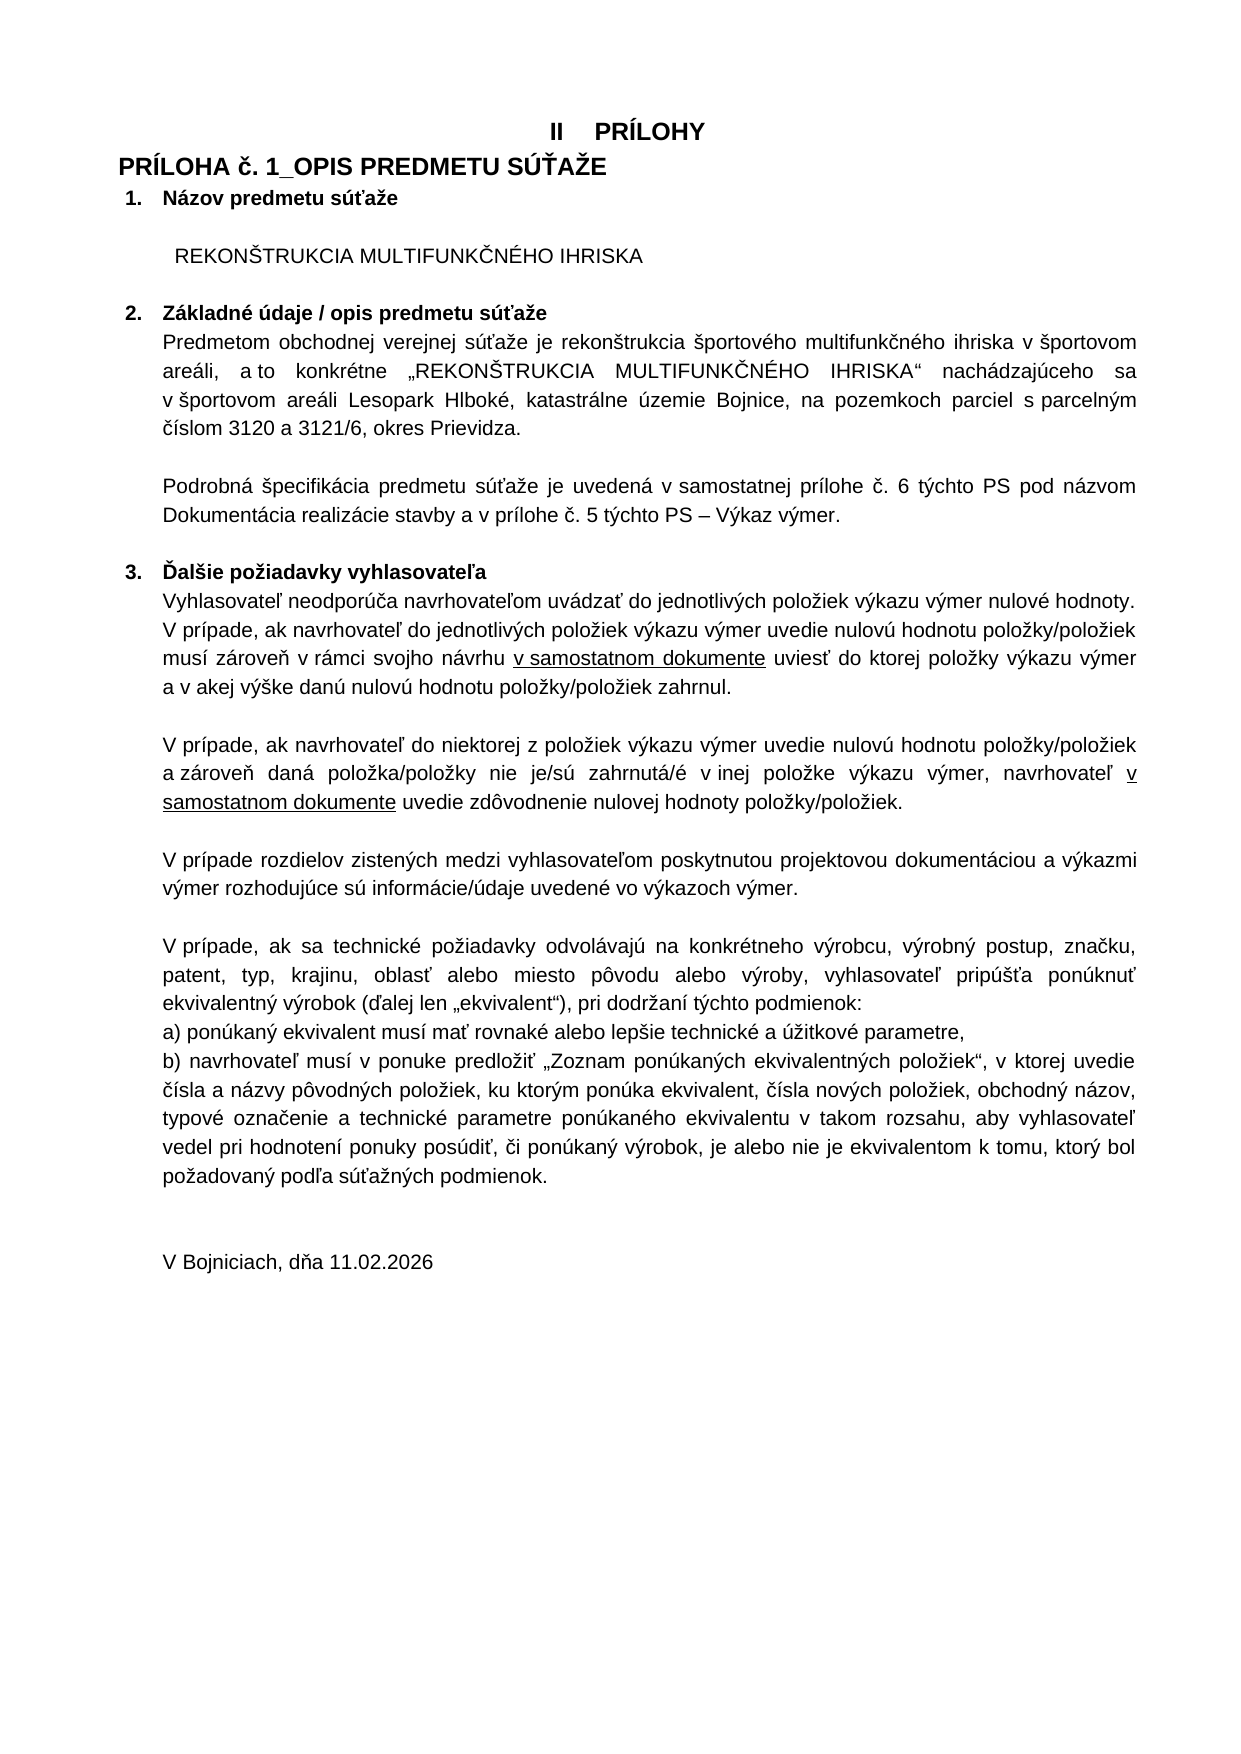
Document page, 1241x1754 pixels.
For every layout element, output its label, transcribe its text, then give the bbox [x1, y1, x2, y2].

list prílohy [118, 117, 1137, 146]
list Základné údaje / opis predmetu súťaže [125, 301, 1137, 325]
list Názov predmetu súťaže [125, 186, 1137, 210]
list Ďalšie požiadavky vyhlasovateľa [125, 560, 1137, 584]
text V prípade, ak sa technické požiadavky odvolávajú na konkrétneho výrobcu, výrobný postup, značku, patent, typ, krajinu, oblasť alebo miesto pôvodu alebo výroby, vyhlasovateľ pripúšťa ponúknuť ekvivalentný výrobok (ďalej len „ekvivalent“), pri dodržaní týchto podmienok: [162, 934, 1137, 1015]
text V prípade rozdielov zistených medzi vyhlasovateľom poskytnutou projektovou dokumentáciou a výkazmi výmer rozhodujúce sú informácie/údaje uvedené vo výkazoch výmer. [162, 847, 1137, 900]
text b) navrhovateľ musí v ponuke predložiť „Zoznam ponúkaných ekvivalentných položiek“, v ktorej uvedie čísla a názvy pôvodných položiek, ku ktorým ponúka ekvivalent, čísla nových položiek, obchodný názov, typové označenie a technické parametre ponúkaného ekvivalentu v takom rozsahu, aby vyhlasovateľ vedel pri hodnotení ponuky posúdiť, či ponúkaný výrobok, je alebo nie je ekvivalentom k tomu, ktorý bol požadovaný podľa súťažných podmienok. [162, 1049, 1137, 1188]
list Podrobná špecifikácia predmetu súťaže je uvedená v samostatnej prílohe č. 6 týchto PS pod názvom Dokumentácia realizácie stavby a v prílohe č. 5 týchto PS – Výkaz výmer. [162, 474, 1137, 526]
text a) ponúkaný ekvivalent musí mať rovnaké alebo lepšie technické a úžitkové parametre, [162, 1020, 1137, 1044]
text V Bojniciach, dňa 11.02.2026 [162, 1250, 1137, 1274]
text REKONŠTRUKCIA MULTIFUNKČNÉHO IHRISKA [174, 244, 1137, 268]
text Vyhlasovateľ neodporúča navrhovateľom uvádzať do jednotlivých položiek výkazu výmer nulové hodnoty. V prípade, ak navrhovateľ do jednotlivých položiek výkazu výmer uvedie nulovú hodnotu položky/položiek musí zároveň v rámci svojho návrhu v samostatnom dokumente uviesť do ktorej položky výkazu výmer a v akej výške danú nulovú hodnotu položky/položiek zahrnul. [162, 589, 1137, 699]
list Predmetom obchodnej verejnej súťaže je rekonštrukcia športového multifunkčného ihriska v športovom areáli, a to konkrétne „REKONŠTRUKCIA MULTIFUNKČNÉHO IHRISKA“ nachádzajúceho sa v športovom areáli Lesopark Hlboké, katastrálne územie Bojnice, na pozemkoch parciel s parcelným číslom 3120 a 3121/6, okres Prievidza. [162, 330, 1137, 440]
text V prípade, ak navrhovateľ do niektorej z položiek výkazu výmer uvedie nulovú hodnotu položky/položiek a zároveň daná položka/položky nie je/sú zahrnutá/é v inej položke výkazu výmer, navrhovateľ v samostatnom dokumente uvedie zdôvodnenie nulovej hodnoty položky/položiek. [162, 732, 1137, 814]
list Príloha č. 1_Opis predmetu súťaže [118, 152, 1137, 180]
